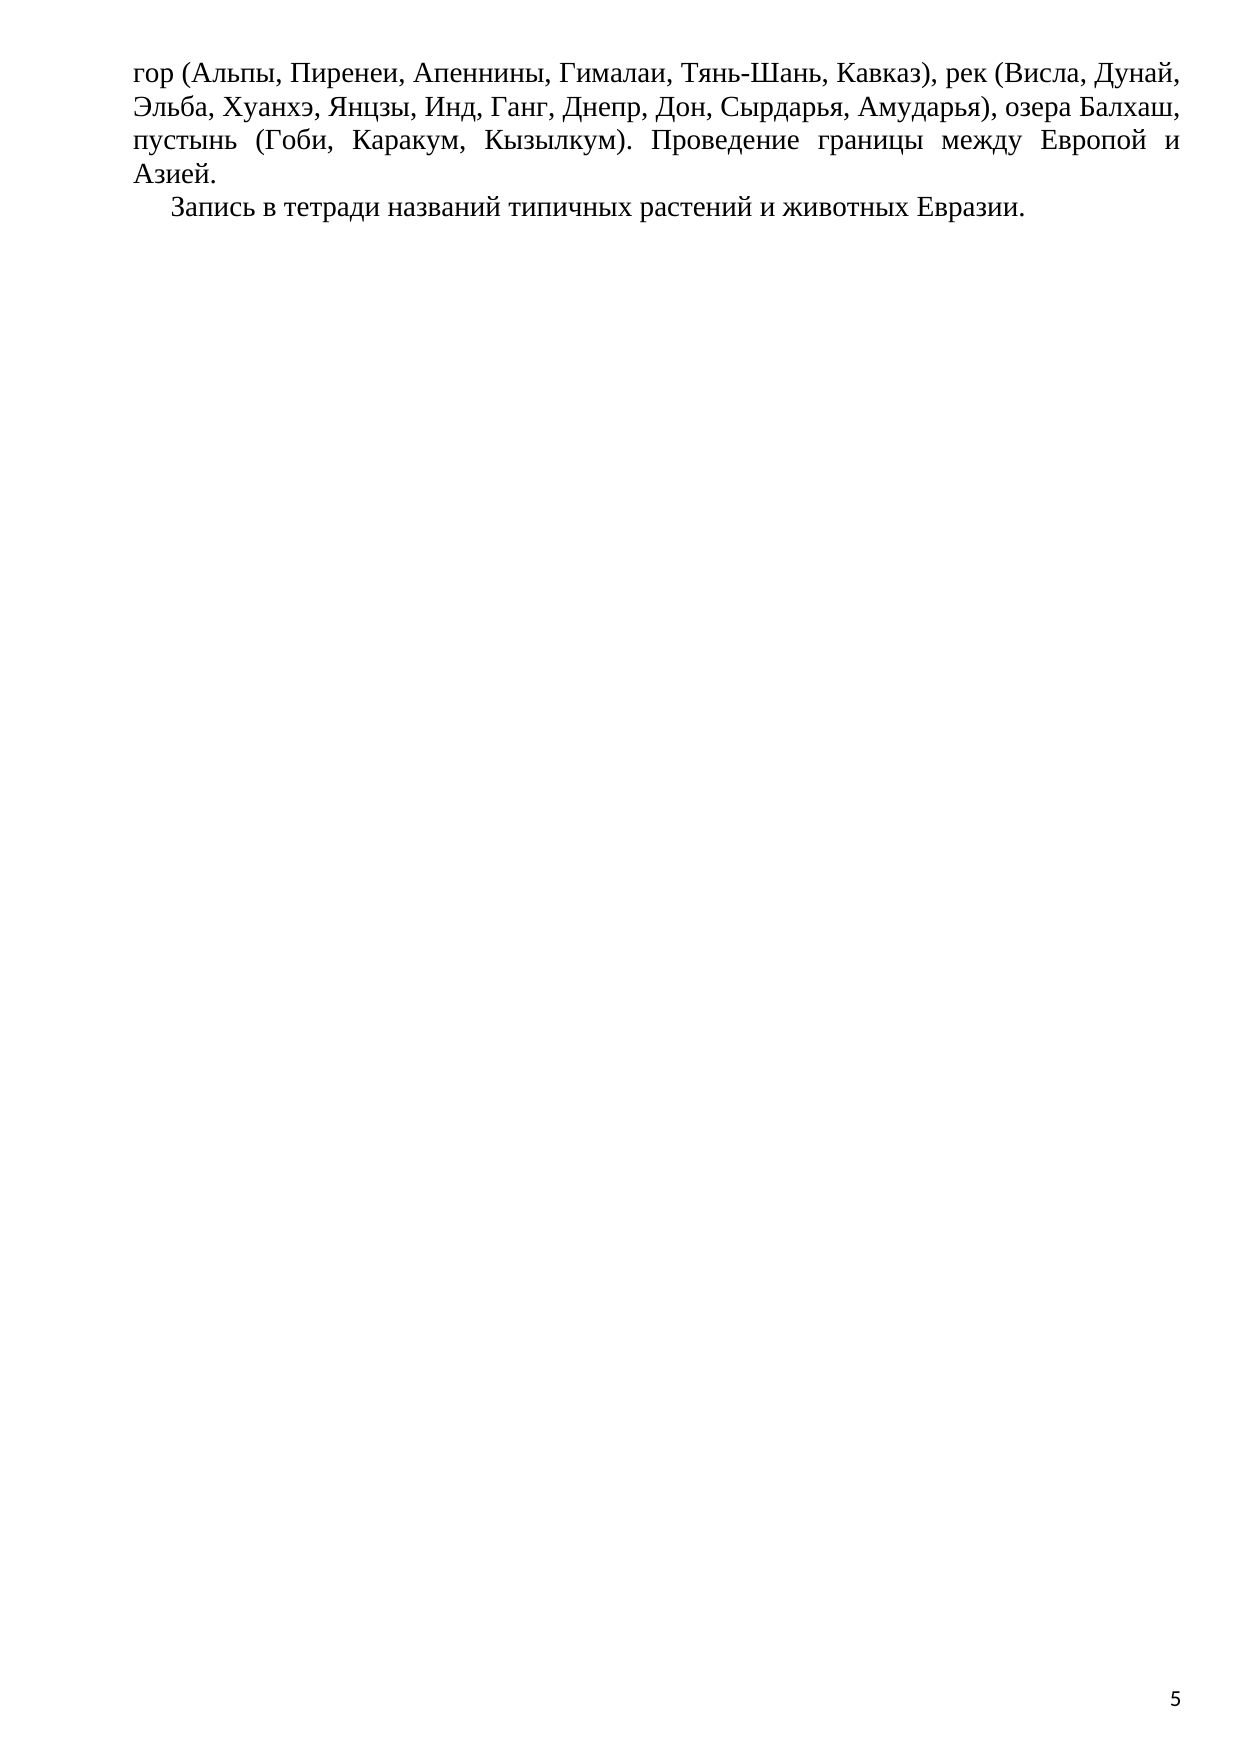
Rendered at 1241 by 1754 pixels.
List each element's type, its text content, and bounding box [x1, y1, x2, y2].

text Запись в тетради названий типичных растений и животных Евразии. [133, 189, 1181, 223]
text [133, 55, 1181, 189]
